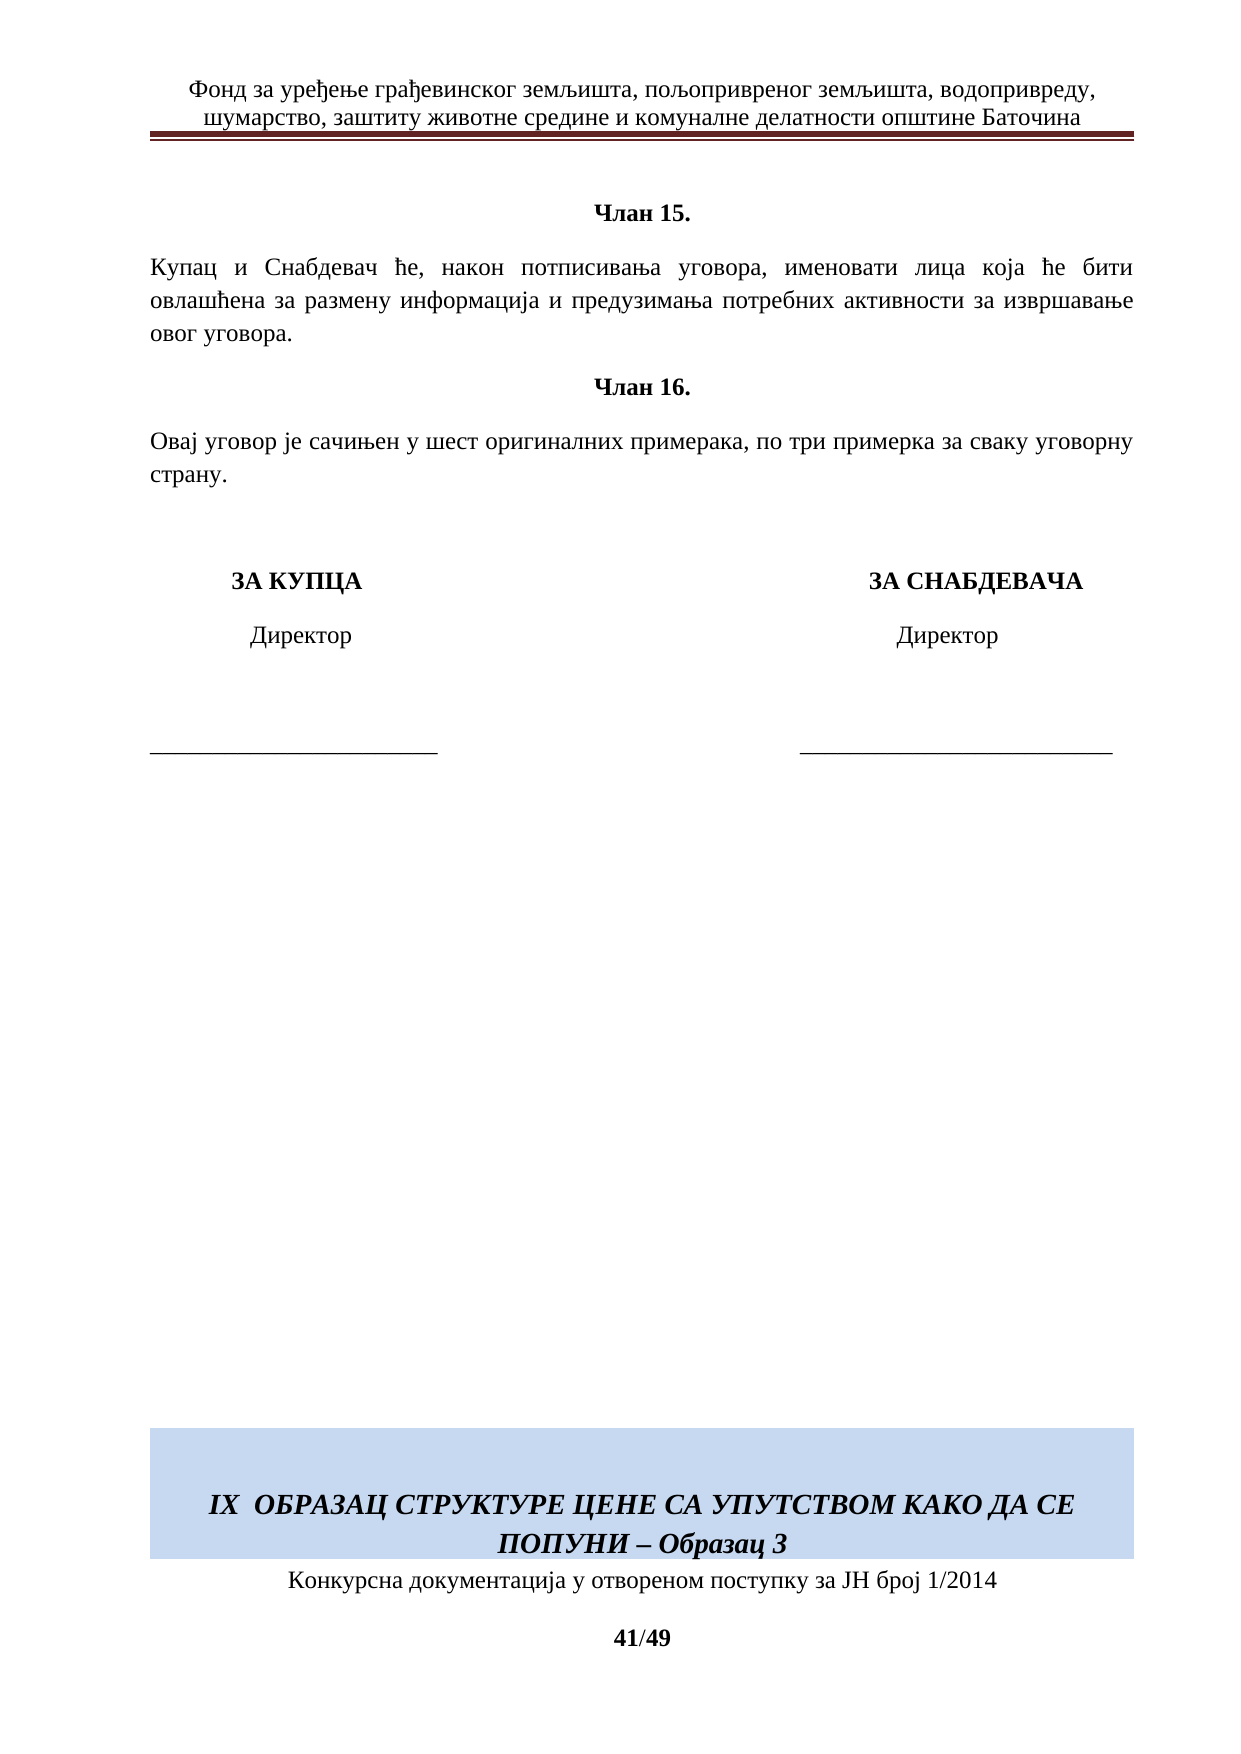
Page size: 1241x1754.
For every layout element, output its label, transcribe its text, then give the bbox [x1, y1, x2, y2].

text IX ОБРАЗАЦ СТРУКТУРЕ ЦЕНЕ СА УПУТСТВОМ КАКО ДА СЕ ПОПУНИ – Образац 3 [150, 1487, 1134, 1559]
text ЗА КУПЦА ЗА СНАБДЕВАЧА [150, 566, 1134, 595]
text Овај уговор је сачињен у шест оригиналних примерака, по три примерка за сваку уговорну страну. [150, 426, 1134, 487]
text Купац и Снабдевач ће, након потписивања уговора, именовати лица која ће бити овлашћена за размену информација и предузимања потребних активности за извршавање овог уговора. [150, 252, 1134, 347]
text Члан 15. [150, 198, 1134, 227]
text Директор Директор [150, 620, 1134, 649]
text _______________________ _________________________ [150, 728, 1134, 757]
text Члан 16. [150, 372, 1134, 401]
